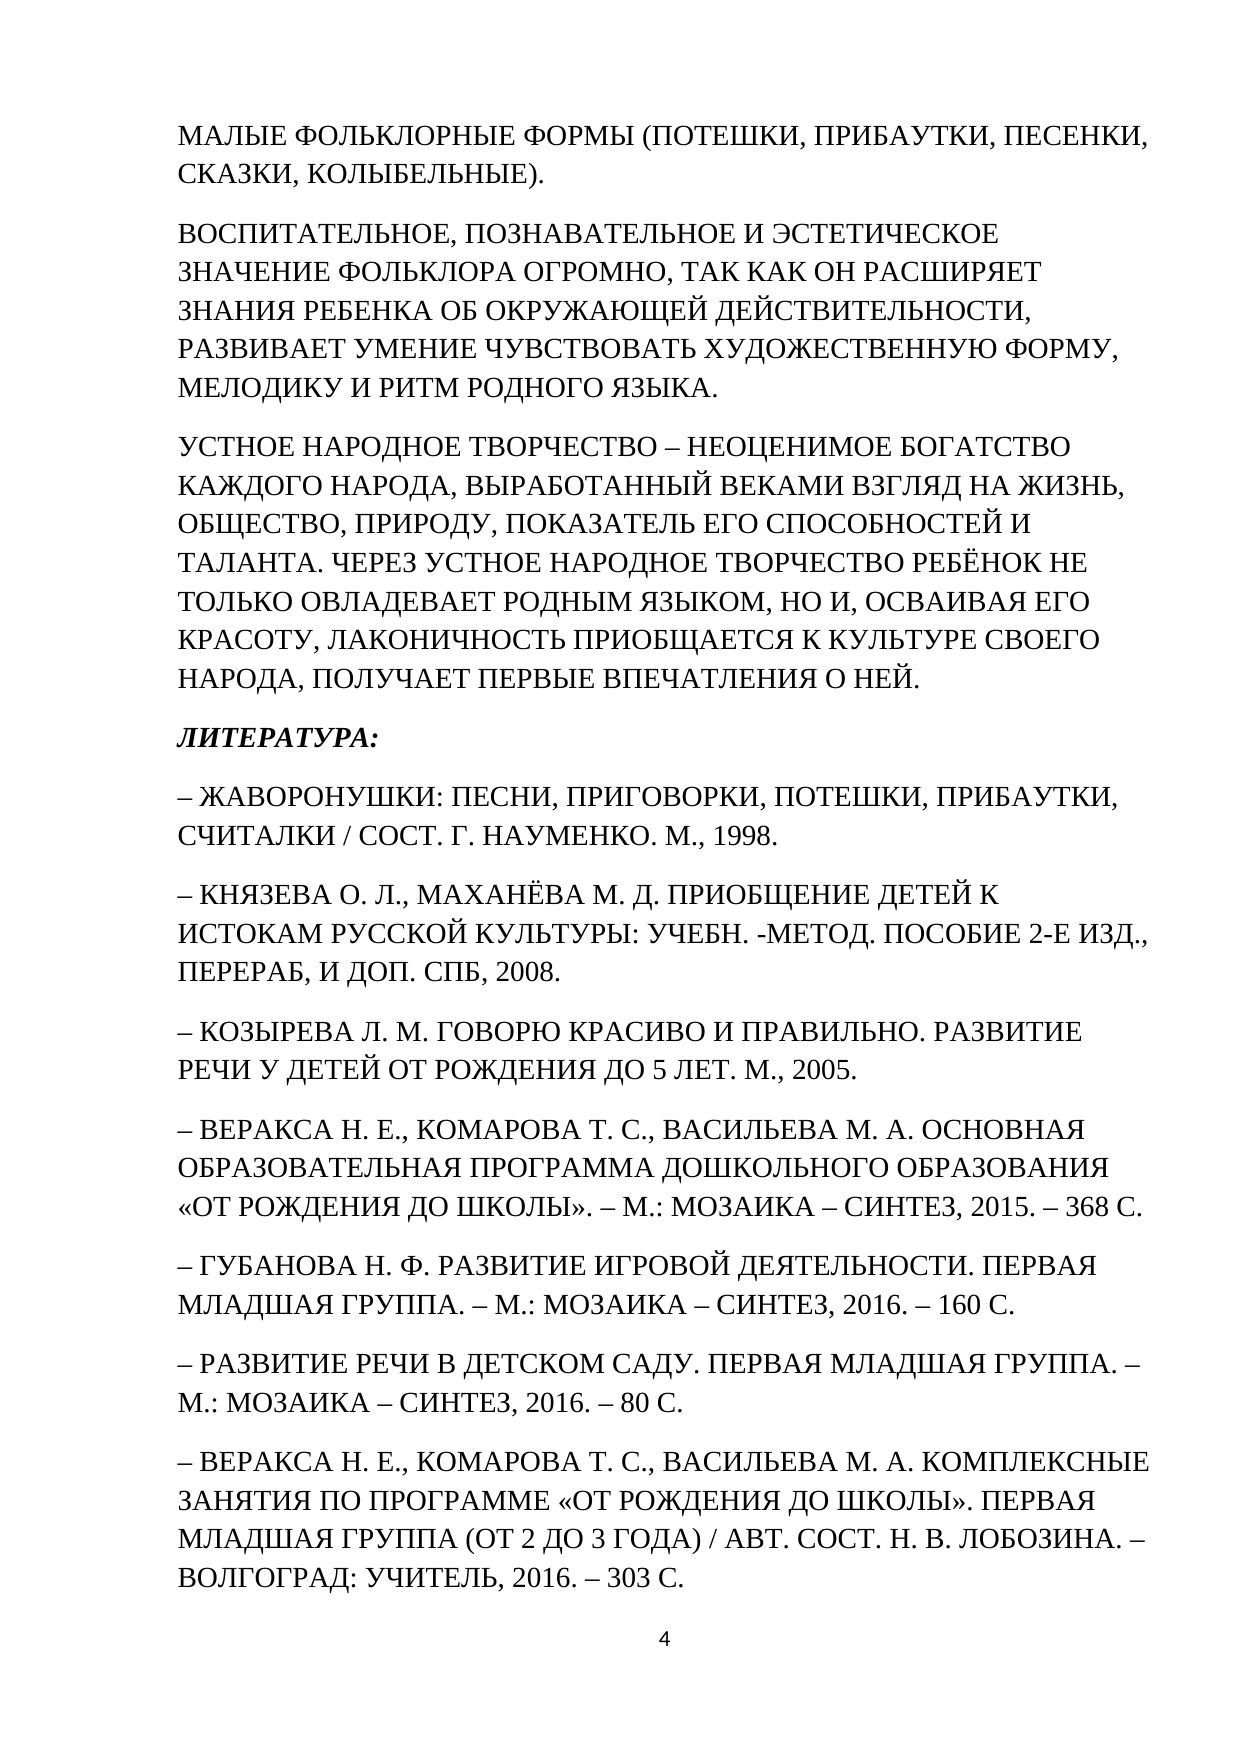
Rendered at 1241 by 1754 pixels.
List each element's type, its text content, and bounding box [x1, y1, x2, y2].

text – Развитие речи в детском саду. Первая младшая группа. – М.: Мозаика – Синтез, 2016. – 80 с. [177, 1346, 1152, 1418]
text Устное народное творчество – неоценимое богатство каждого народа, выработанный веками взгляд на жизнь, общество, природу, показатель его способностей и таланта. Через устное народное творчество ребёнок не только овладевает родным языком, но и, осваивая его красоту, лаконичность приобщается к культуре своего народа, получает первые впечатления о ней. [177, 429, 1152, 694]
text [177, 118, 1152, 190]
text – Жаворонушки: Песни, приговорки, потешки, прибаутки, считалки / Сост. Г. Науменко. М., 1998. [177, 779, 1152, 852]
text – Козырева Л. М. Говорю красиво и правильно. Развитие речи у детей от рождения до 5 лет. М., 2005. [177, 1014, 1152, 1086]
text – Губанова Н. Ф. Развитие игровой деятельности. Первая младшая группа. – М.: Мозаика – Синтез, 2016. – 160 с. [177, 1248, 1152, 1320]
text Воспитательное, познавательное и эстетическое значение фольклора огромно, так как он расширяет знания ребенка об окружающей действительности, развивает умение чувствовать художественную форму, мелодику и ритм родного языка. [177, 216, 1152, 404]
text – Князева О. Л., Маханёва М. Д. Приобщение детей к истокам русской культуры: Учебн. -метод. пособие 2-е изд., перераб, и доп. СПб, 2008. [177, 877, 1152, 988]
text – Веракса Н. Е., Комарова Т. С., Васильева М. А. Основная образовательная программа дошкольного образования «От рождения до школы». – М.: Мозаика – Синтез, 2015. – 368 с. [177, 1112, 1152, 1222]
text Литература: [177, 720, 1152, 754]
text – Веракса Н. Е., Комарова Т. С., Васильева М. А. Комплексные занятия по программе «От рождения до школы». Первая младшая группа (от 2 до 3 года) / авт. Сост. Н. В. Лобозина. – Волгоград: Учитель, 2016. – 303 с. [177, 1444, 1152, 1593]
